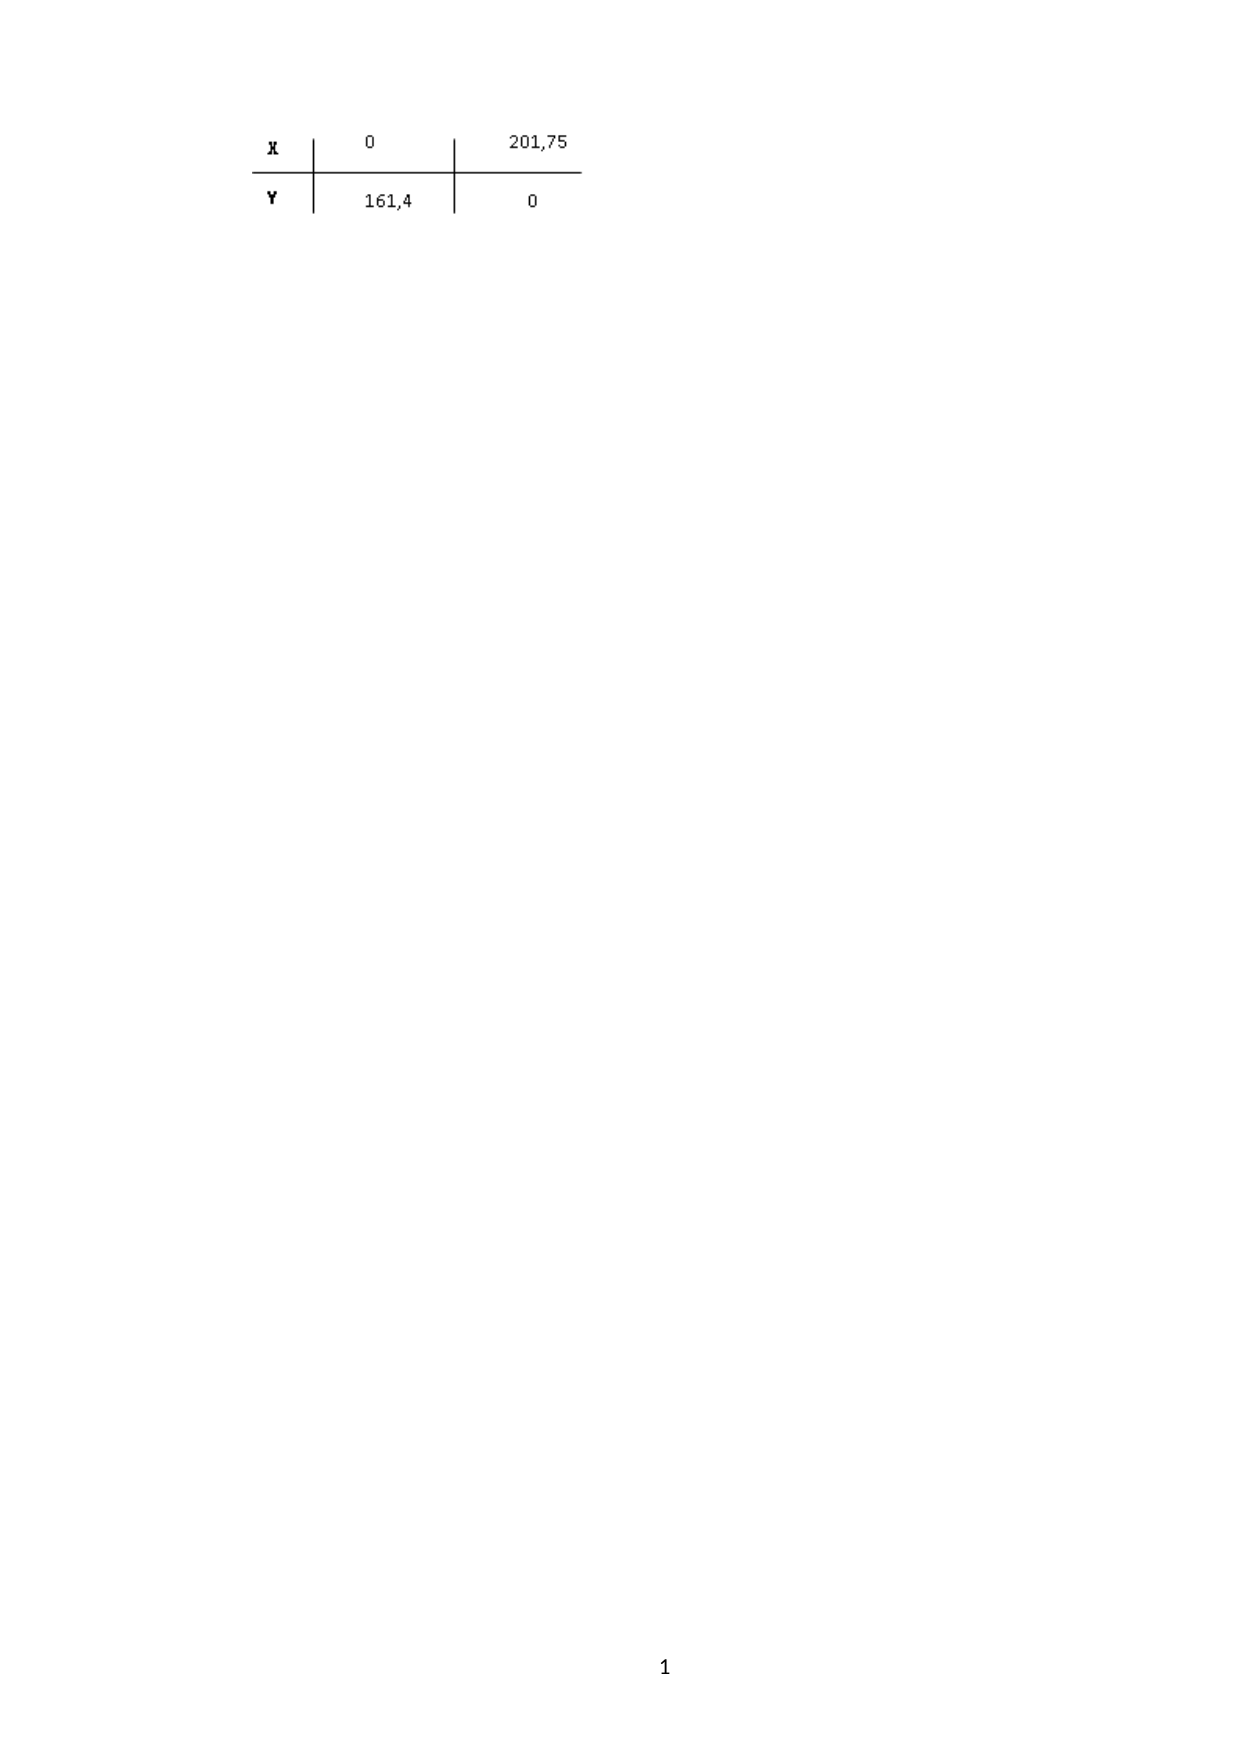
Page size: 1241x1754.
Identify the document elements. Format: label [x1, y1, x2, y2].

picture [252, 118, 590, 225]
